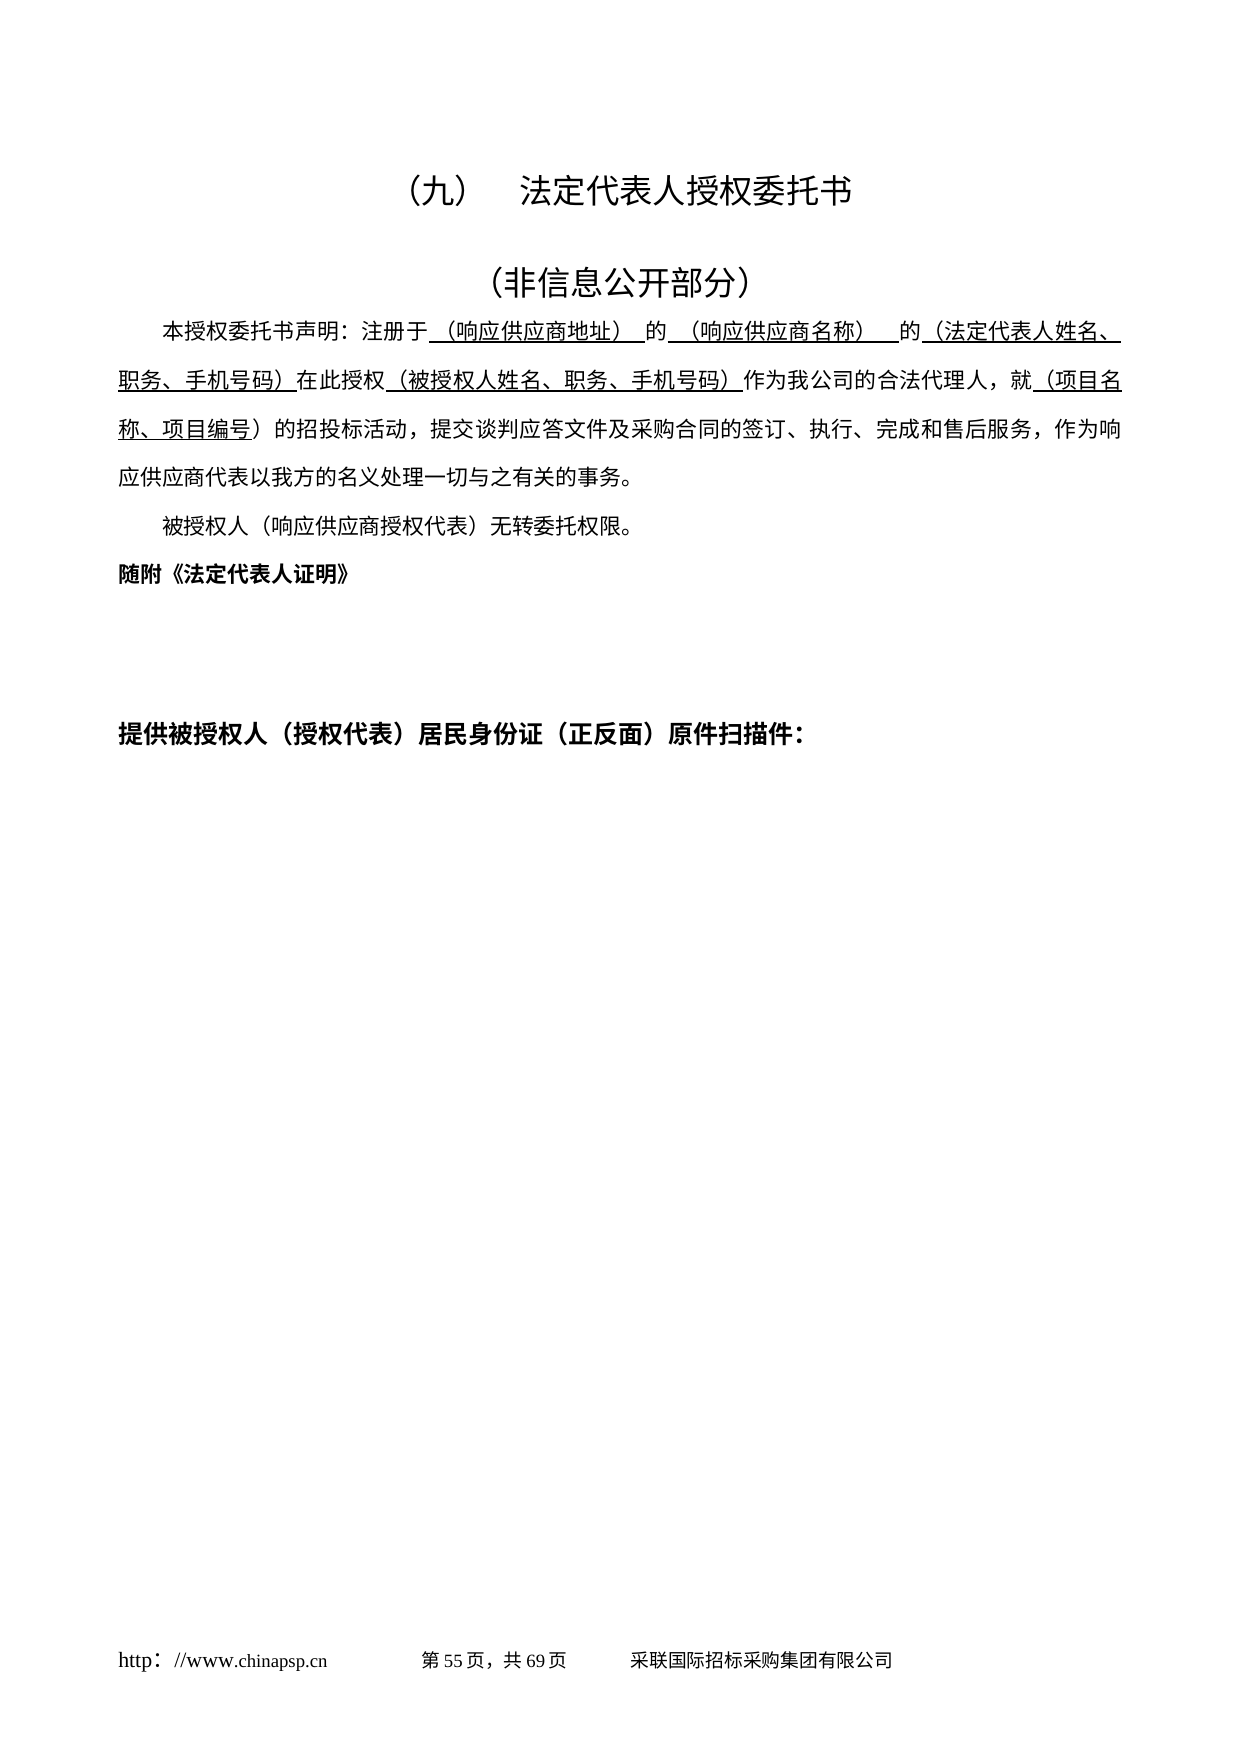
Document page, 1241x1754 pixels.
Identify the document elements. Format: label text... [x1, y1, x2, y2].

text （非信息公开部分） [118, 249, 1122, 314]
text 本授权委托书声明：注册于 （响应供应商地址） 的 （响应供应商名称） 的（法定代表人姓名、职务、手机号码）在此授权（被授权人姓名、职务、手机号码）作为我公司的合法代理人，就（项目名称、项目编号）的招投标活动，提交谈判应答文件及采购合同的签订、执行、完成和售后服务，作为响应供应商代表以我方的名义处理一切与之有关的事务。 [118, 314, 1122, 492]
text 被授权人（响应供应商授权代表）无转委托权限。 [118, 508, 1122, 541]
text 随附《法定代表人证明》 [118, 557, 1122, 589]
text 提供被授权人（授权代表）居民身份证（正反面）原件扫描件： [118, 700, 1122, 765]
subtitle 法定代表人授权委托书 [118, 157, 1122, 222]
